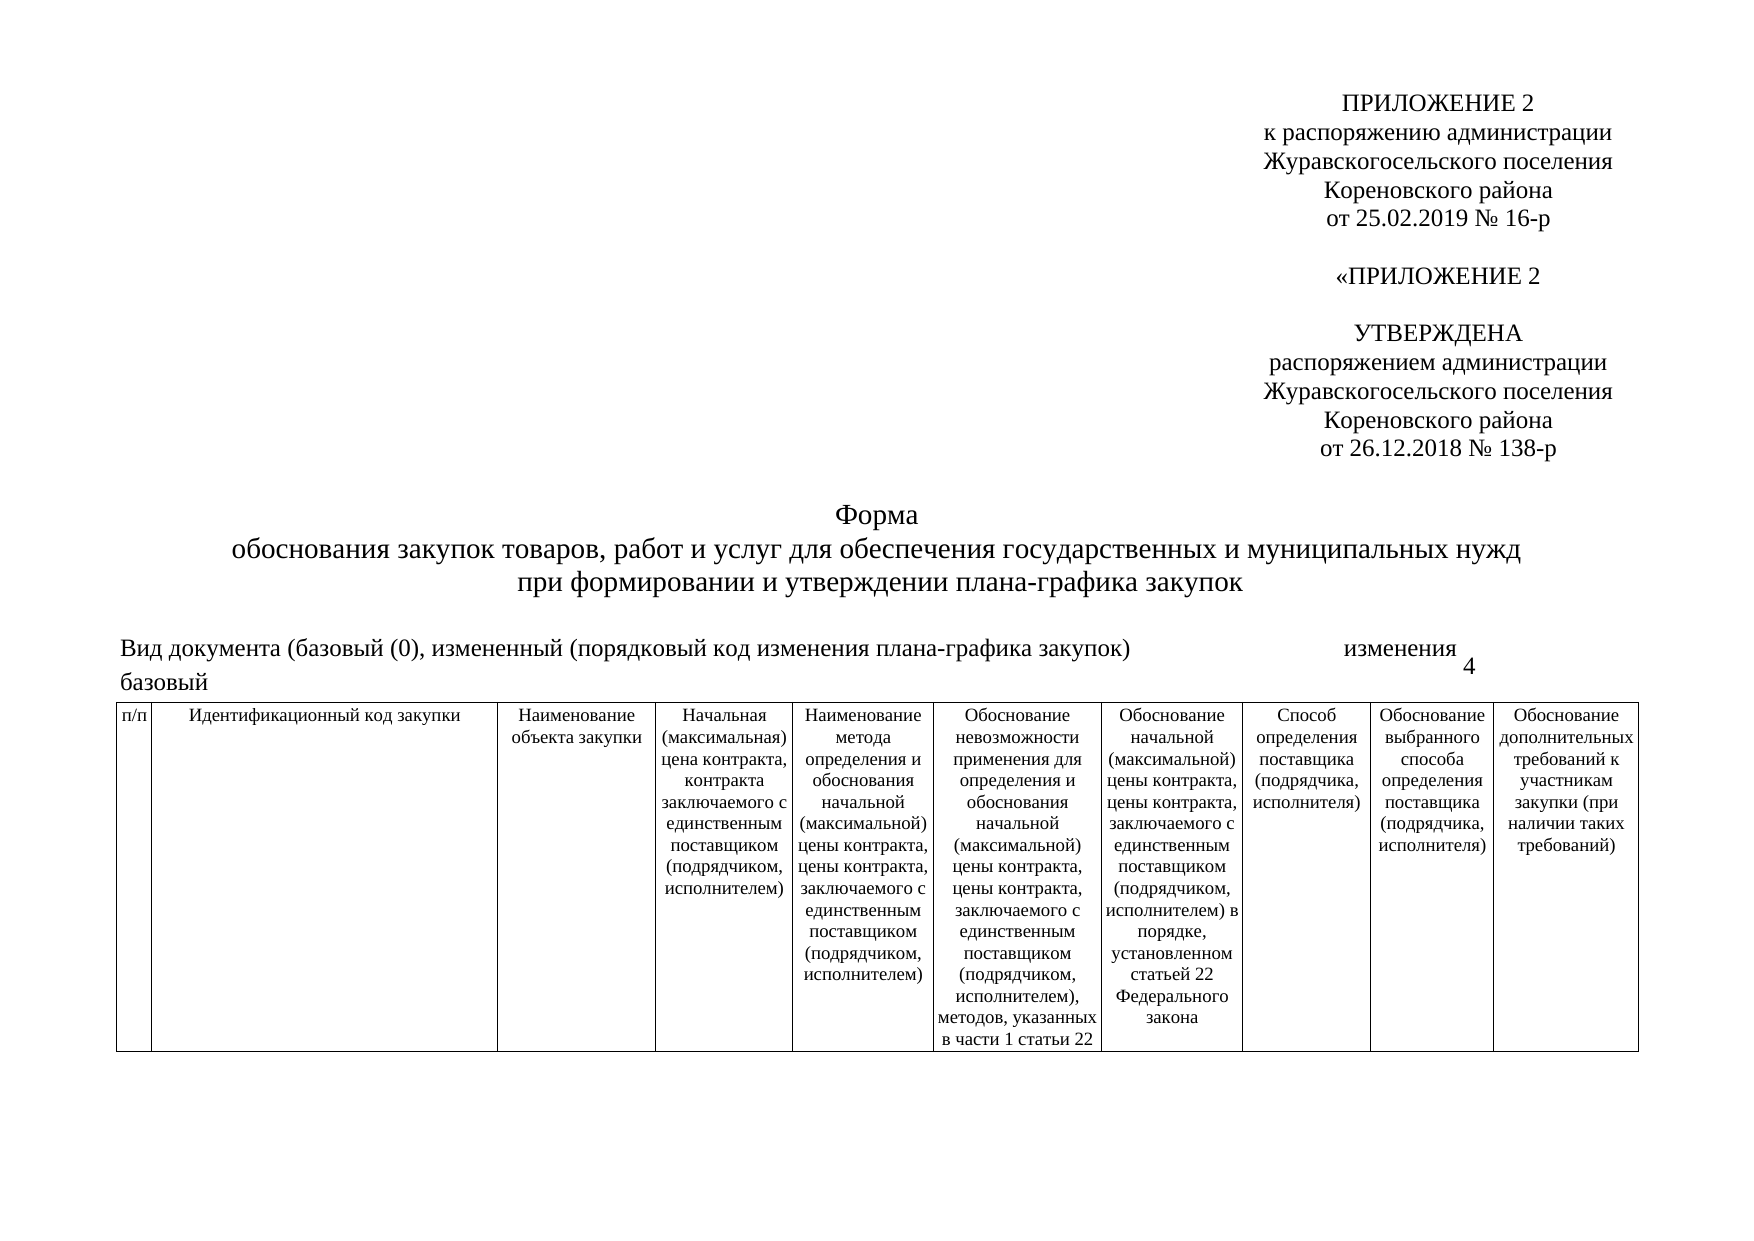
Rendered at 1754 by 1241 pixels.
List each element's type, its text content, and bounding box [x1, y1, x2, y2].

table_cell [1494, 703, 1638, 1051]
text УТВЕРЖДЕНА [1240, 318, 1636, 347]
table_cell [498, 703, 655, 1051]
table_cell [656, 703, 792, 1051]
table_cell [152, 703, 497, 1051]
text от 26.12.2018 № 138-р [1240, 433, 1636, 462]
table_cell п/п [117, 703, 151, 1051]
text от 25.02.2019 № 16-р [1240, 203, 1636, 232]
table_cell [1371, 703, 1493, 1051]
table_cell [1243, 703, 1370, 1051]
text «ПРИЛОЖЕНИЕ 2 [1240, 261, 1636, 290]
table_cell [934, 703, 1101, 1051]
table_header Форма обоснования закупок товаров, работ и услуг для обеспечения государственных и муниципальных нужд при формировании и утверждении плана-графика закупок [117, 462, 1644, 702]
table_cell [1102, 703, 1242, 1051]
text распоряжением администрации Журавскогосельского поселения Кореновского района [1240, 347, 1636, 433]
text к распоряжению администрации Журавскогосельского поселения Кореновского района [1240, 117, 1636, 203]
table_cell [793, 703, 933, 1051]
text ПРИЛОЖЕНИЕ 2 [1240, 88, 1636, 117]
